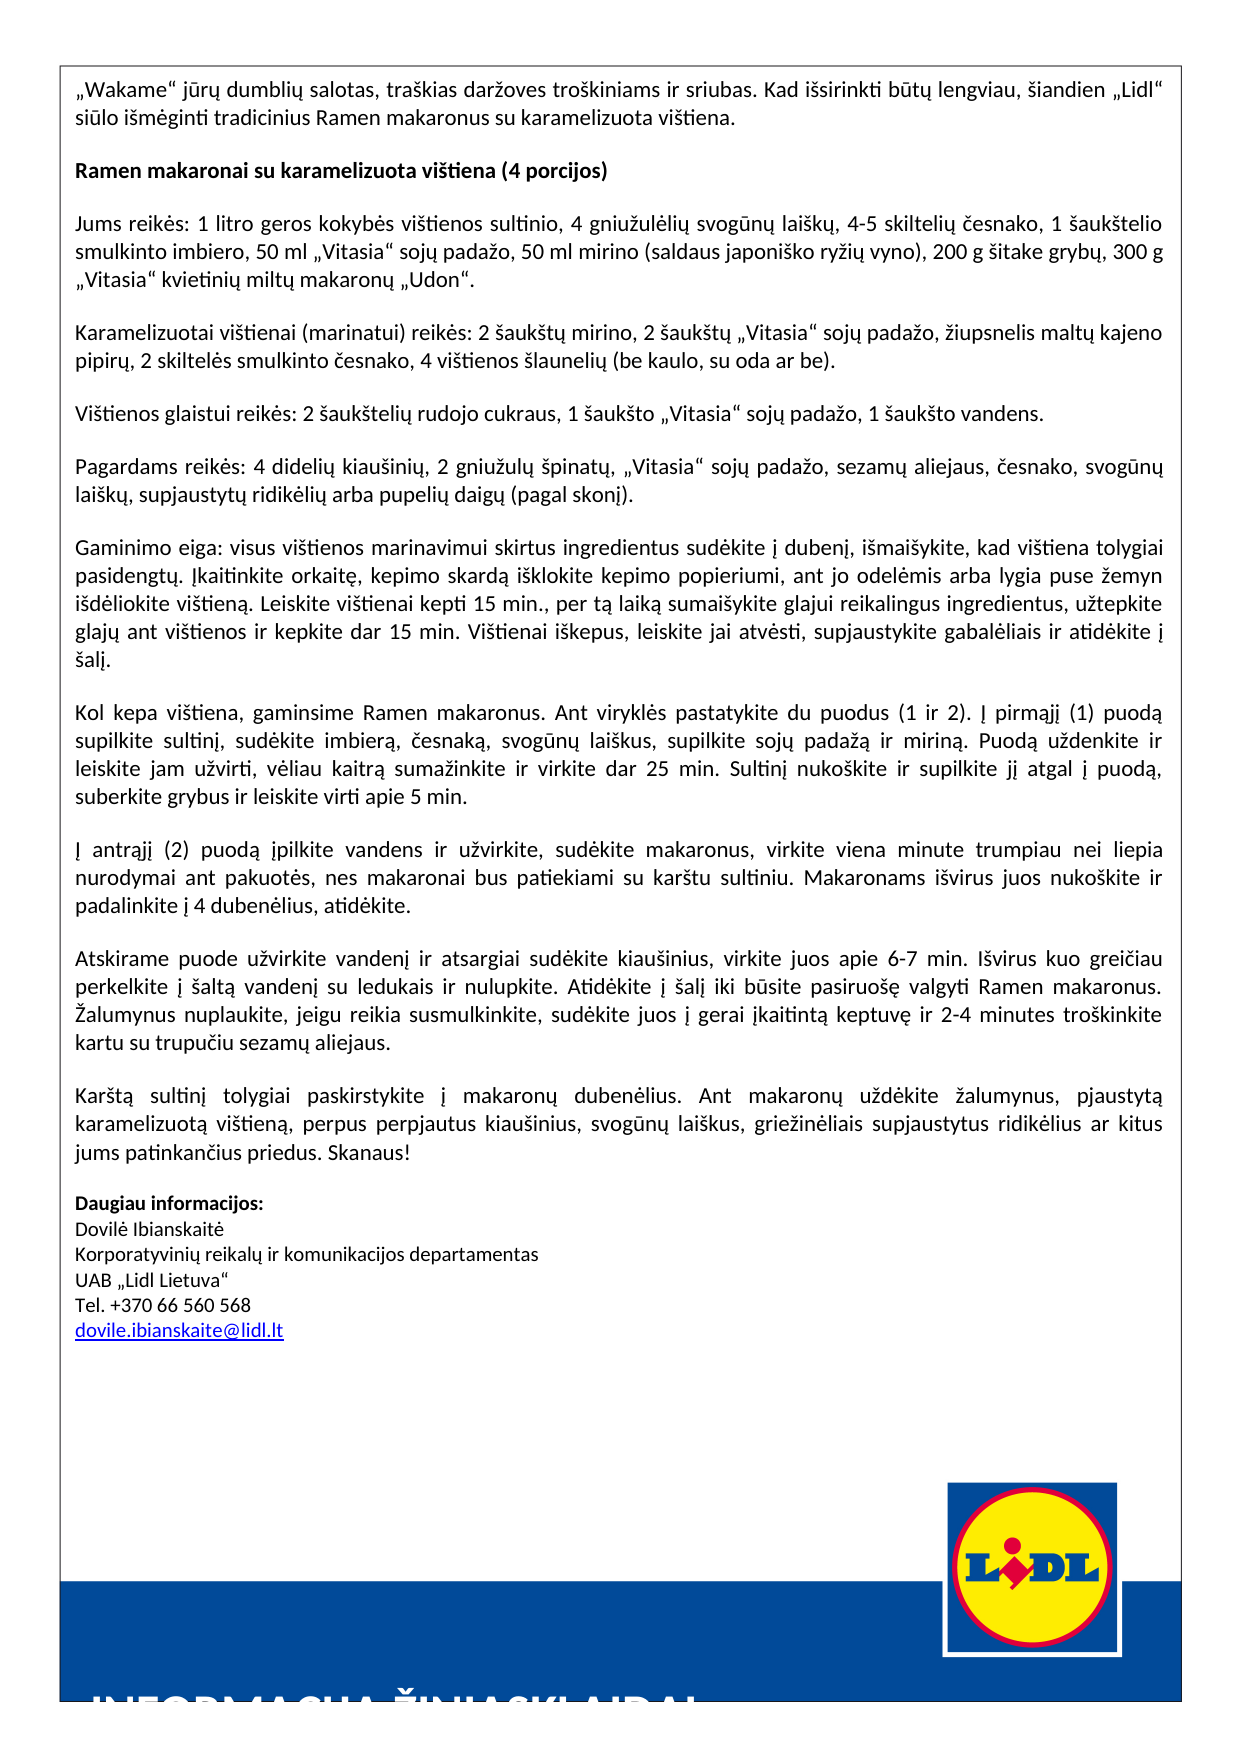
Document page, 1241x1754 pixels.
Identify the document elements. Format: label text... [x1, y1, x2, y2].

text Daugiau informacijos: [75, 1191, 1165, 1216]
picture [0, 6, 1241, 1754]
text Vištienos glaistui reikės: 2 šaukštelių rudojo cukraus, 1 šaukšto „Vitasia“ sojų padažo, 1 šaukšto vandens. [75, 399, 1165, 427]
text UAB „Lidl Lietuva“ [75, 1267, 1165, 1292]
text Karamelizuotai vištienai (marinatui) reikės: 2 šaukštų mirino, 2 šaukštų „Vitasia“ sojų padažo, žiupsnelis maltų kajeno pipirų, 2 skiltelės smulkinto česnako, 4 vištienos šlaunelių (be kaulo, su oda ar be). [75, 318, 1165, 374]
text Tel. +370 66 560 568 [75, 1292, 1165, 1318]
text Pagardams reikės: 4 didelių kiaušinių, 2 gniužulų špinatų, „Vitasia“ sojų padažo, sezamų aliejaus, česnako, svogūnų laiškų, supjaustytų ridikėlių arba pupelių daigų (pagal skonį). [75, 452, 1165, 508]
text Dovilė Ibianskaitė [75, 1216, 1165, 1241]
text dovile.ibianskaite@lidl.lt [75, 1318, 1165, 1343]
text Kol kepa vištiena, gaminsime Ramen makaronus. Ant viryklės pastatykite du puodus (1 ir 2). Į pirmąjį (1) puodą supilkite sultinį, sudėkite imbierą, česnaką, svogūnų laiškus, supilkite sojų padažą ir miriną. Puodą uždenkite ir leiskite jam užvirti, vėliau kaitrą sumažinkite ir virkite dar 25 min. Sultinį nukoškite ir supilkite jį atgal į puodą, suberkite grybus ir leiskite virti apie 5 min. [75, 698, 1165, 810]
text Atskirame puode užvirkite vandenį ir atsargiai sudėkite kiaušinius, virkite juos apie 6-7 min. Išvirus kuo greičiau perkelkite į šaltą vandenį su ledukais ir nulupkite. Atidėkite į šalį iki būsite pasiruošę valgyti Ramen makaronus. Žalumynus nuplaukite, jeigu reikia susmulkinkite, sudėkite juos į gerai įkaitintą keptuvę ir 2-4 minutes troškinkite kartu su trupučiu sezamų aliejaus. [75, 944, 1165, 1057]
text Korporatyvinių reikalų ir komunikacijos departamentas [75, 1241, 1165, 1267]
text Karštą sultinį tolygiai paskirstykite į makaronų dubenėlius. Ant makaronų uždėkite žalumynus, pjaustytą karamelizuotą vištieną, perpus perpjautus kiaušinius, svogūnų laiškus, griežinėliais supjaustytus ridikėlius ar kitus jums patinkančius priedus. Skanaus! [75, 1082, 1165, 1166]
text Gaminimo eiga: visus vištienos marinavimui skirtus ingredientus sudėkite į dubenį, išmaišykite, kad vištiena tolygiai pasidengtų. Įkaitinkite orkaitę, kepimo skardą išklokite kepimo popieriumi, ant jo odelėmis arba lygia puse žemyn išdėliokite vištieną. Leiskite vištienai kepti 15 min., per tą laiką sumaišykite glajui reikalingus ingredientus, užtepkite glajų ant vištienos ir kepkite dar 15 min. Vištienai iškepus, leiskite jai atvėsti, supjaustykite gabalėliais ir atidėkite į šalį. [75, 533, 1165, 673]
text Ramen makaronai su karamelizuota vištiena (4 porcijos) [75, 156, 1165, 184]
text Jums reikės: 1 litro geros kokybės vištienos sultinio, 4 gniužulėlių svogūnų laiškų, 4-5 skiltelių česnako, 1 šaukštelio smulkinto imbiero, 50 ml „Vitasia“ sojų padažo, 50 ml mirino (saldaus japoniško ryžių vyno), 200 g šitake grybų, 300 g „Vitasia“ kvietinių miltų makaronų „Udon“. [75, 209, 1165, 293]
text Į antrąjį (2) puodą įpilkite vandens ir užvirkite, sudėkite makaronus, virkite viena minute trumpiau nei liepia nurodymai ant pakuotės, nes makaronai bus patiekiami su karštu sultiniu. Makaronams išvirus juos nukoškite ir padalinkite į 4 dubenėlius, atidėkite. [75, 835, 1165, 919]
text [75, 75, 1165, 131]
